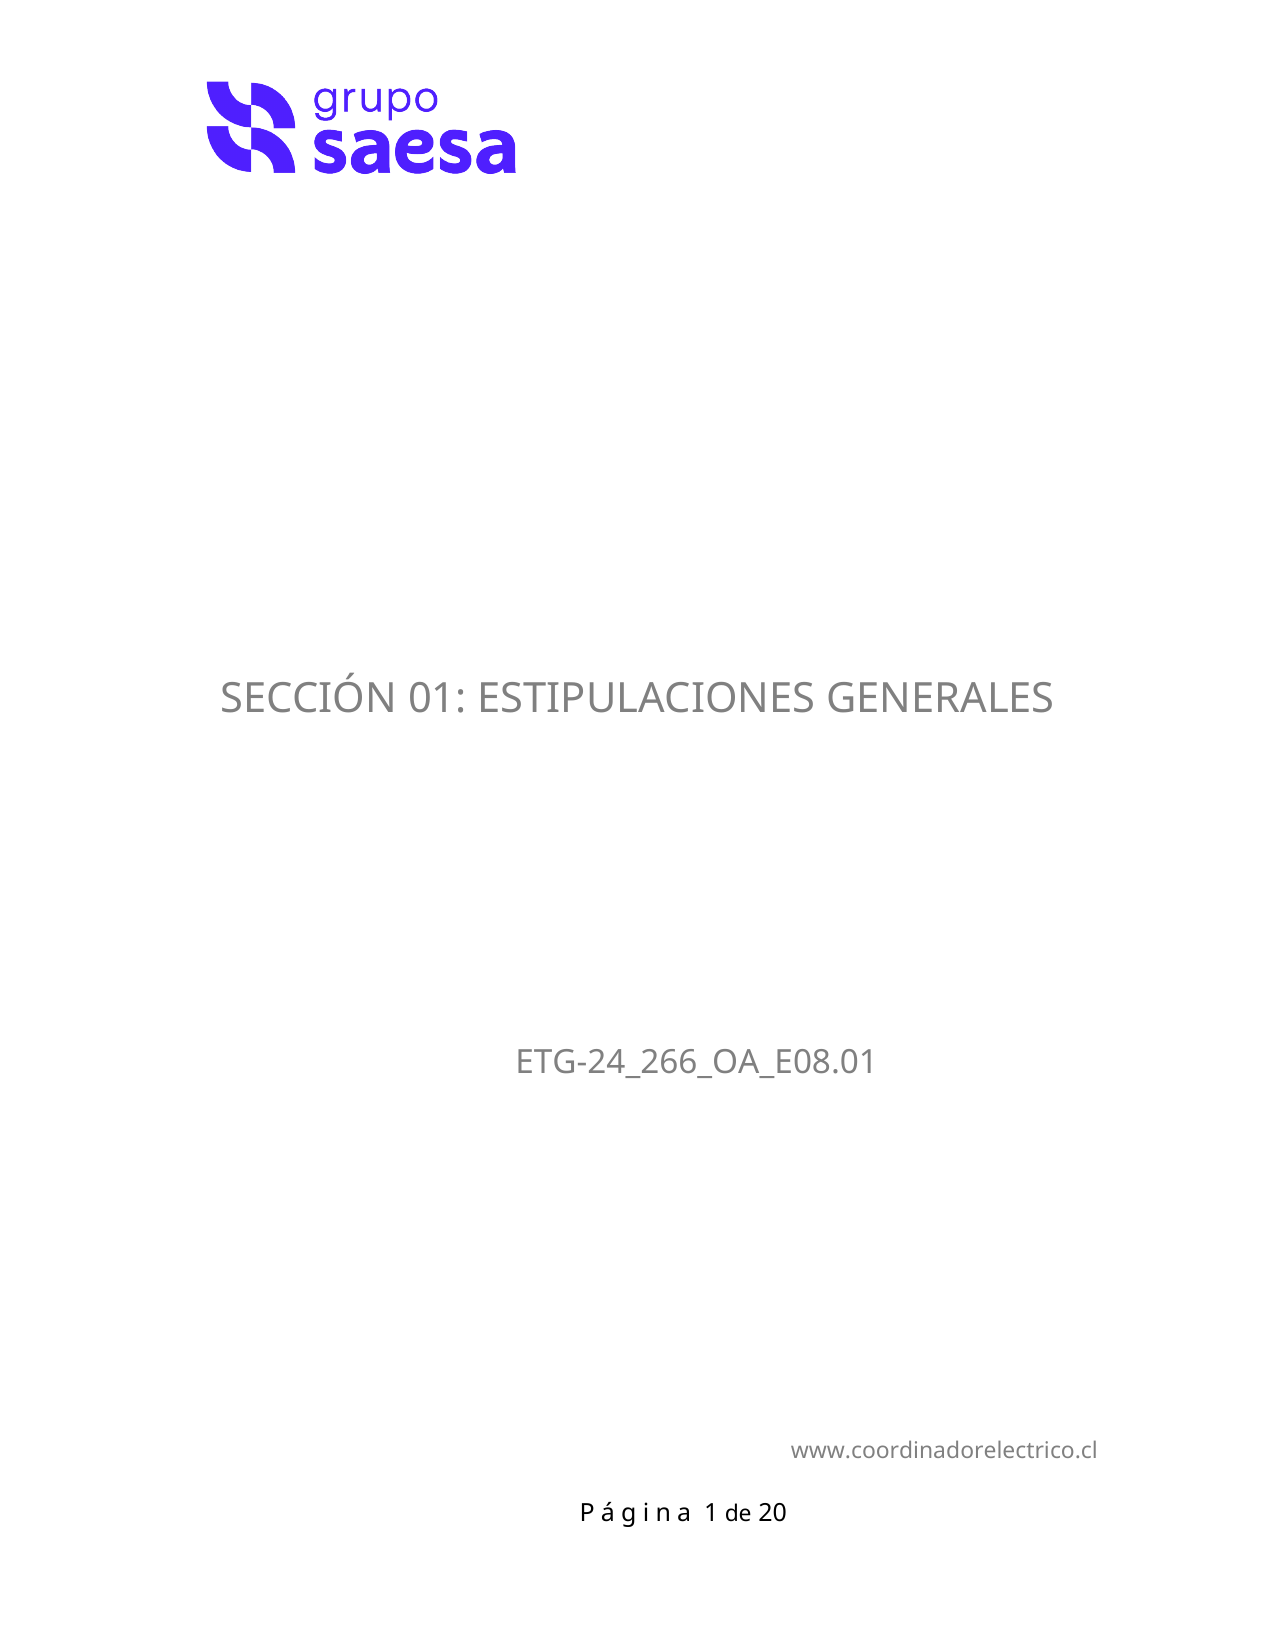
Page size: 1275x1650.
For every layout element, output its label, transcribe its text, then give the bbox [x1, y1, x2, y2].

text ETG-24_266_OA_E08.01 [295, 1038, 1098, 1083]
text SECCIÓN 01: ESTIPULACIONES GENERALES [177, 667, 1098, 724]
text www.coordinadorelectrico.cl [295, 1434, 1098, 1465]
